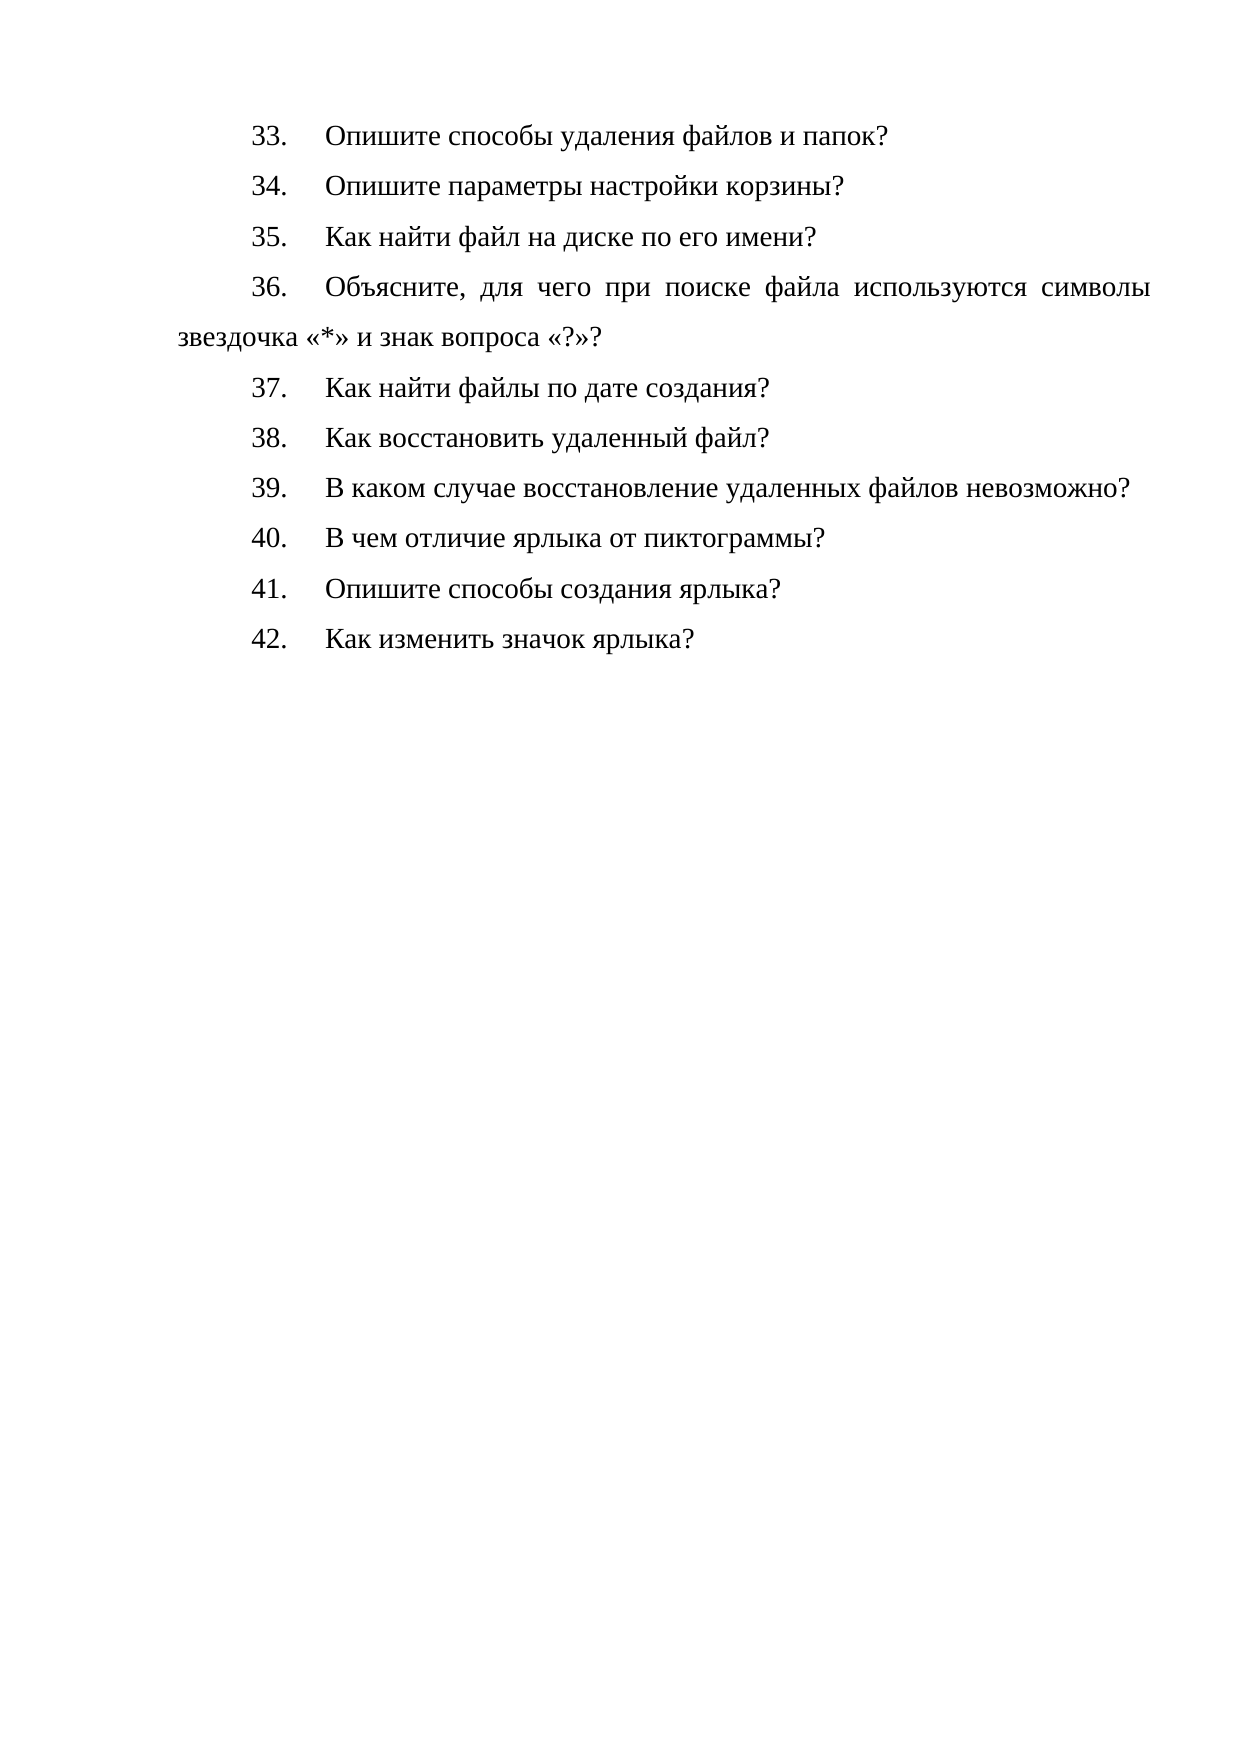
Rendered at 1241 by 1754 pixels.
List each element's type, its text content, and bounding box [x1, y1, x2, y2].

list Объясните, для чего при поиске файла используются символы звездочка «*» и знак вопроса «?»? [177, 269, 1152, 353]
list Опишите способы создания ярлыка? [177, 571, 1152, 604]
list В каком случае восстановление удаленных файлов невозможно? [177, 470, 1152, 504]
list Опишите способы удаления файлов и папок? [177, 118, 1152, 152]
list Как восстановить удаленный файл? [177, 420, 1152, 453]
list В чем отличие ярлыка от пиктограммы? [177, 521, 1152, 554]
list Как найти файл на диске по его имени? [177, 219, 1152, 252]
list Как найти файлы по дате создания? [177, 370, 1152, 403]
list Как изменить значок ярлыка? [177, 621, 1152, 655]
list Опишите параметры настройки корзины? [177, 168, 1152, 202]
